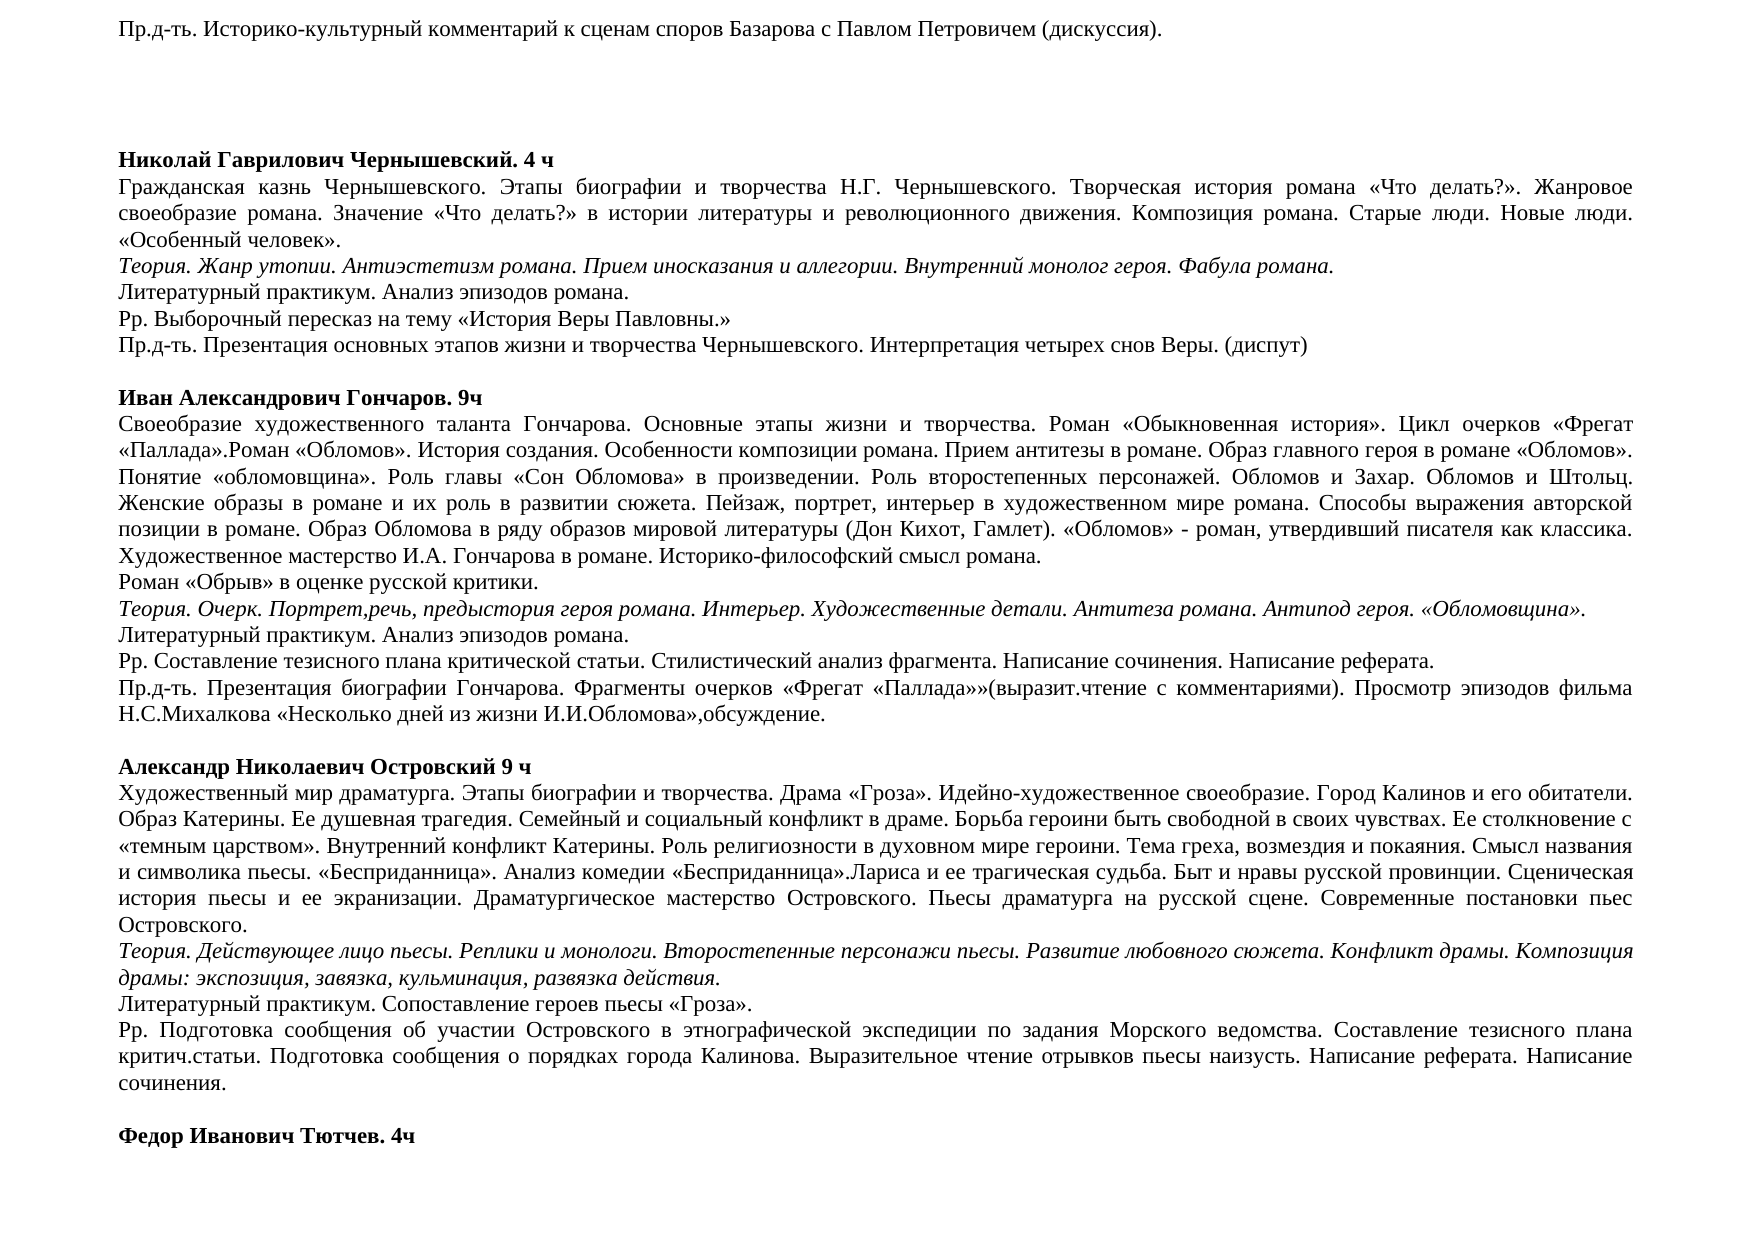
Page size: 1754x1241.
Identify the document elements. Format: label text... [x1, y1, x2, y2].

text Литературный практикум. Анализ эпизодов романа. [118, 278, 1636, 305]
text Рр. Выборочный пересказ на тему «История Веры Павловны.» [118, 305, 1636, 331]
text Пр.д-ть. Презентация основных этапов жизни и творчества Чернышевского. Интерпретация четырех снов Веры. (диспут) [118, 331, 1636, 357]
text Литературный практикум. Анализ эпизодов романа. [118, 621, 1636, 647]
text Николай Гаврилович Чернышевский. 4 ч [118, 147, 1636, 173]
text Теория. Действующее лицо пьесы. Реплики и монологи. Второстепенные персонажи пьесы. Развитие любовного сюжета. Конфликт драмы. Композиция драмы: экспозиция, завязка, кульминация, развязка действия. [118, 937, 1636, 990]
text Теория. Очерк. Портрет,речь, предыстория героя романа. Интерьер. Художественные детали. Антитеза романа. Антипод героя. «Обломовщина». [118, 594, 1636, 621]
text Пр.д-ть. Историко-культурный комментарий к сценам споров Базарова с Павлом Петровичем (дискуссия). [118, 15, 1636, 41]
text Рр. Составление тезисного плана критической статьи. Стилистический анализ фрагмента. Написание сочинения. Написание реферата. [118, 647, 1636, 674]
text Теория. Жанр утопии. Антиэстетизм романа. Прием иносказания и аллегории. Внутренний монолог героя. Фабула романа. [118, 252, 1636, 278]
text Пр.д-ть. Презентация биографии Гончарова. Фрагменты очерков «Фрегат «Паллада»»(выразит.чтение с комментариями). Просмотр эпизодов фильма Н.С.Михалкова «Несколько дней из жизни И.И.Обломова»,обсуждение. [118, 674, 1636, 726]
text Гражданская казнь Чернышевского. Этапы биографии и творчества Н.Г. Чернышевского. Творческая история романа «Что делать?». Жанровое своеобразие романа. Значение «Что делать?» в истории литературы и революционного движения. Композиция романа. Старые люди. Новые люди. «Особенный человек». [118, 173, 1636, 252]
text Литературный практикум. Сопоставление героев пьесы «Гроза». [118, 990, 1636, 1016]
text Александр Николаевич Островский 9 ч [118, 753, 1636, 779]
text Рр. Подготовка сообщения об участии Островского в этнографической экспедиции по задания Морского ведомства. Составление тезисного плана критич.статьи. Подготовка сообщения о порядках города Калинова. Выразительное чтение отрывков пьесы наизусть. Написание реферата. Написание сочинения. [118, 1016, 1636, 1095]
text Федор Иванович Тютчев. 4ч [118, 1122, 1636, 1148]
text Роман «Обрыв» в оценке русской критики. [118, 568, 1636, 594]
text Иван Александрович Гончаров. 9ч [118, 384, 1636, 410]
text Своеобразие художественного таланта Гончарова. Основные этапы жизни и творчества. Роман «Обыкновенная история». Цикл очерков «Фрегат «Паллада».Роман «Обломов». История создания. Особенности композиции романа. Прием антитезы в романе. Образ главного героя в романе «Обломов». Понятие «обломовщина». Роль главы «Сон Обломова» в произведении. Роль второстепенных персонажей. Обломов и Захар. Обломов и Штольц. Женские образы в романе и их роль в развитии сюжета. Пейзаж, портрет, интерьер в художественном мире романа. Способы выражения авторской позиции в романе. Образ Обломова в ряду образов мировой литературы (Дон Кихот, Гамлет). «Обломов» - роман, утвердивший писателя как классика. Художественное мастерство И.А. Гончарова в романе. Историко-философский смысл романа. [118, 410, 1636, 568]
text Художественный мир драматурга. Этапы биографии и творчества. Драма «Гроза». Идейно-художественное своеобразие. Город Калинов и его обитатели. Образ Катерины. Ее душевная трагедия. Семейный и социальный конфликт в драме. Борьба героини быть свободной в своих чувствах. Ее столкновение с «темным царством». Внутренний конфликт Катерины. Роль религиозности в духовном мире героини. Тема греха, возмездия и покаяния. Смысл названия и символика пьесы. «Бесприданница». Анализ комедии «Бесприданница».Лариса и ее трагическая судьба. Быт и нравы русской провинции. Сценическая история пьесы и ее экранизации. Драматургическое мастерство Островского. Пьесы драматурга на русской сцене. Современные постановки пьес Островского. [118, 779, 1636, 937]
